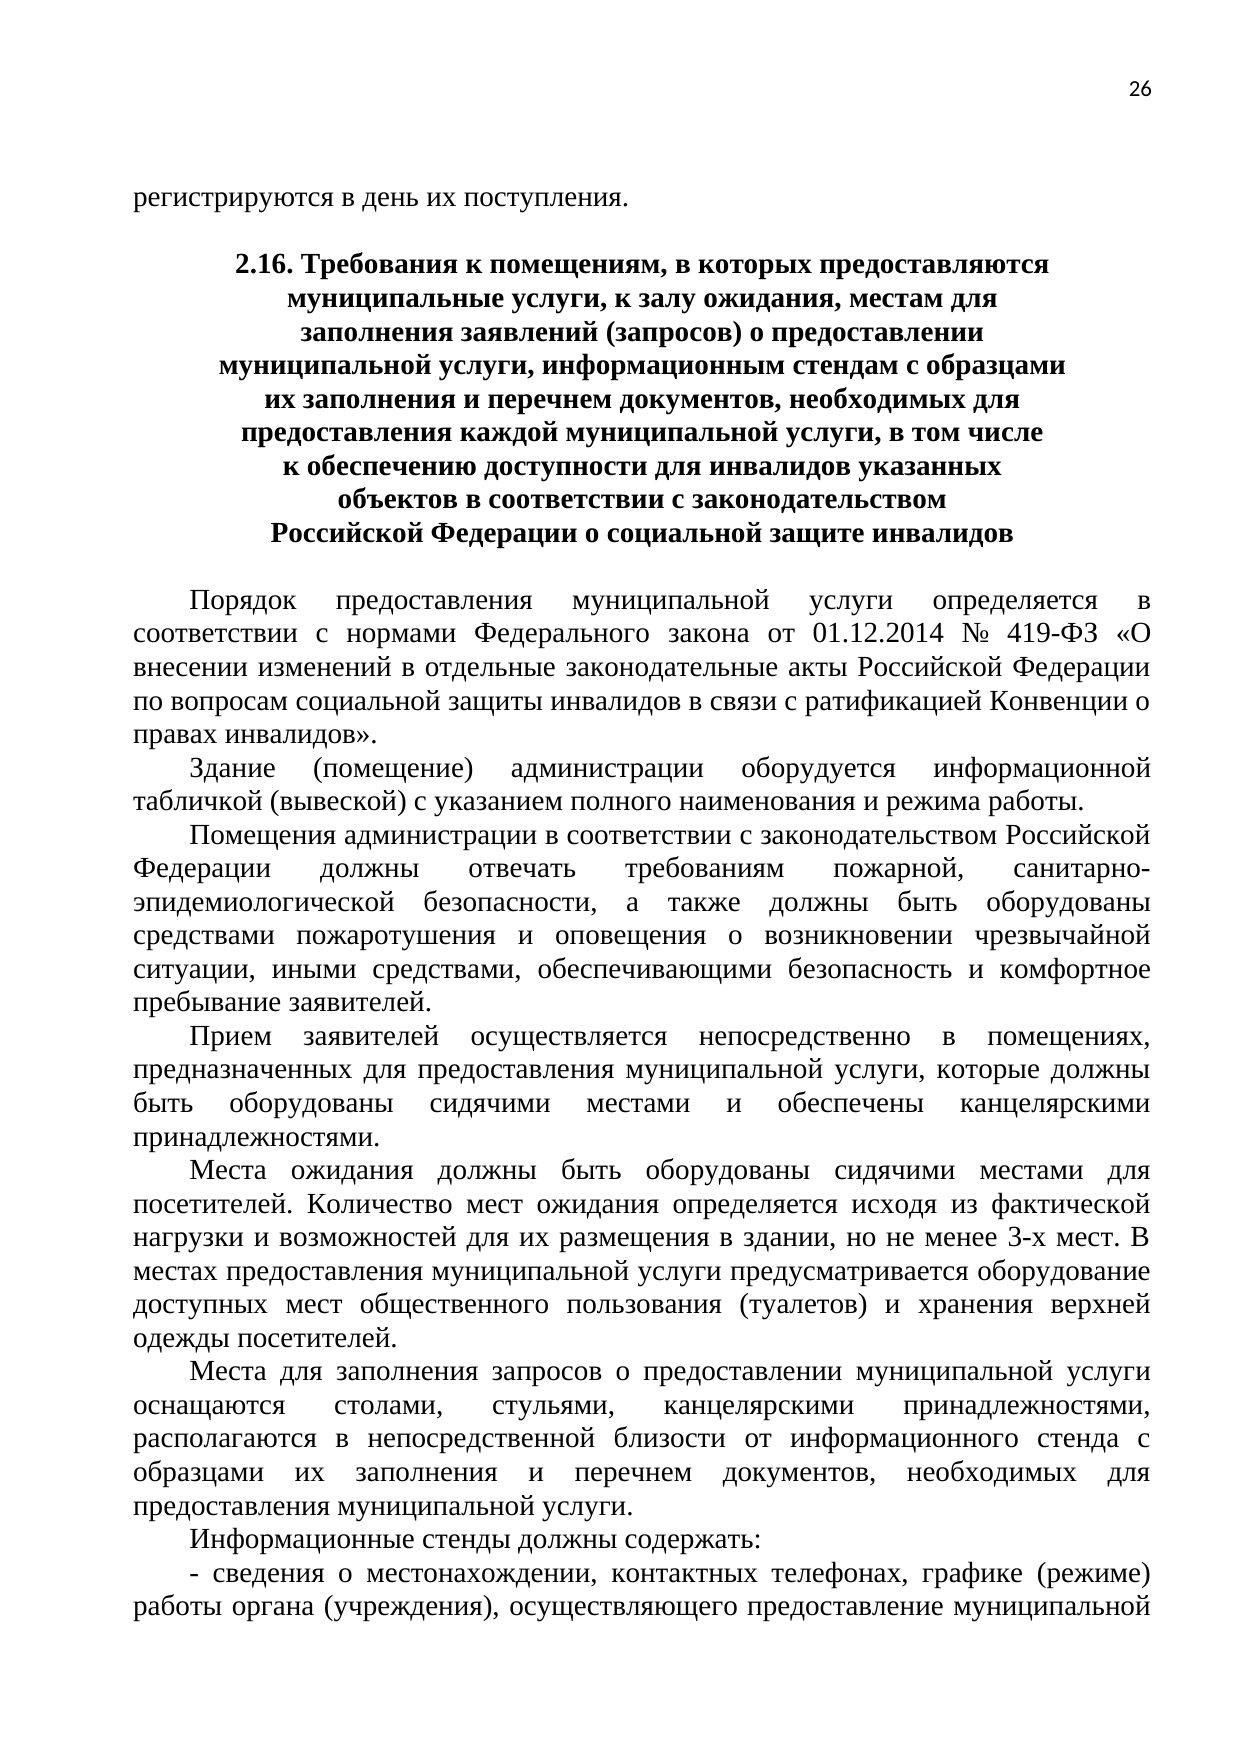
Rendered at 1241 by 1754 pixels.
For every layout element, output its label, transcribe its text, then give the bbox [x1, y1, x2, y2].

text Порядок предоставления муниципальной услуги определяется в соответствии с нормами Федерального закона от 01.12.2014 № 419-ФЗ «О внесении изменений в отдельные законодательные акты Российской Федерации по вопросам социальной защиты инвалидов в связи с ратификацией Конвенции о правах инвалидов». [133, 582, 1152, 750]
text Здание (помещение) администрации оборудуется информационной табличкой (вывеской) с указанием полного наименования и режима работы. [133, 750, 1152, 817]
text Места ожидания должны быть оборудованы сидячими местами для посетителей. Количество мест ожидания определяется исходя из фактической нагрузки и возможностей для их размещения в здании, но не менее 3-х мест. В местах предоставления муниципальной услуги предусматривается оборудование доступных мест общественного пользования (туалетов) и хранения верхней одежды посетителей. [133, 1152, 1152, 1353]
text предоставления каждой муниципальной услуги, в том числе [133, 414, 1152, 448]
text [133, 179, 1152, 213]
text муниципальной услуги, информационным стендам с образцами [133, 347, 1152, 381]
text Информационные стенды должны содержать: [133, 1521, 1152, 1555]
text муниципальные услуги, к залу ожидания, местам для [133, 280, 1152, 314]
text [133, 1555, 1152, 1622]
text Места для заполнения запросов о предоставлении муниципальной услуги оснащаются столами, стульями, канцелярскими принадлежностями, располагаются в непосредственной близости от информационного стенда с образцами их заполнения и перечнем документов, необходимых для предоставления муниципальной услуги. [133, 1353, 1152, 1521]
text их заполнения и перечнем документов, необходимых для [133, 381, 1152, 414]
text к обеспечению доступности для инвалидов указанных [133, 448, 1152, 481]
text заполнения заявлений (запросов) о предоставлении [133, 314, 1152, 347]
text 2.16. Требования к помещениям, в которых предоставляются [133, 247, 1152, 280]
text Российской Федерации о социальной защите инвалидов [133, 515, 1152, 548]
text Помещения администрации в соответствии с законодательством Российской Федерации должны отвечать требованиям пожарной, санитарно-эпидемиологической безопасности, а также должны быть оборудованы средствами пожаротушения и оповещения о возникновении чрезвычайной ситуации, иными средствами, обеспечивающими безопасность и комфортное пребывание заявителей. [133, 817, 1152, 1018]
text объектов в соответствии с законодательством [133, 481, 1152, 515]
text Прием заявителей осуществляется непосредственно в помещениях, предназначенных для предоставления муниципальной услуги, которые должны быть оборудованы сидячими местами и обеспечены канцелярскими принадлежностями. [133, 1018, 1152, 1152]
